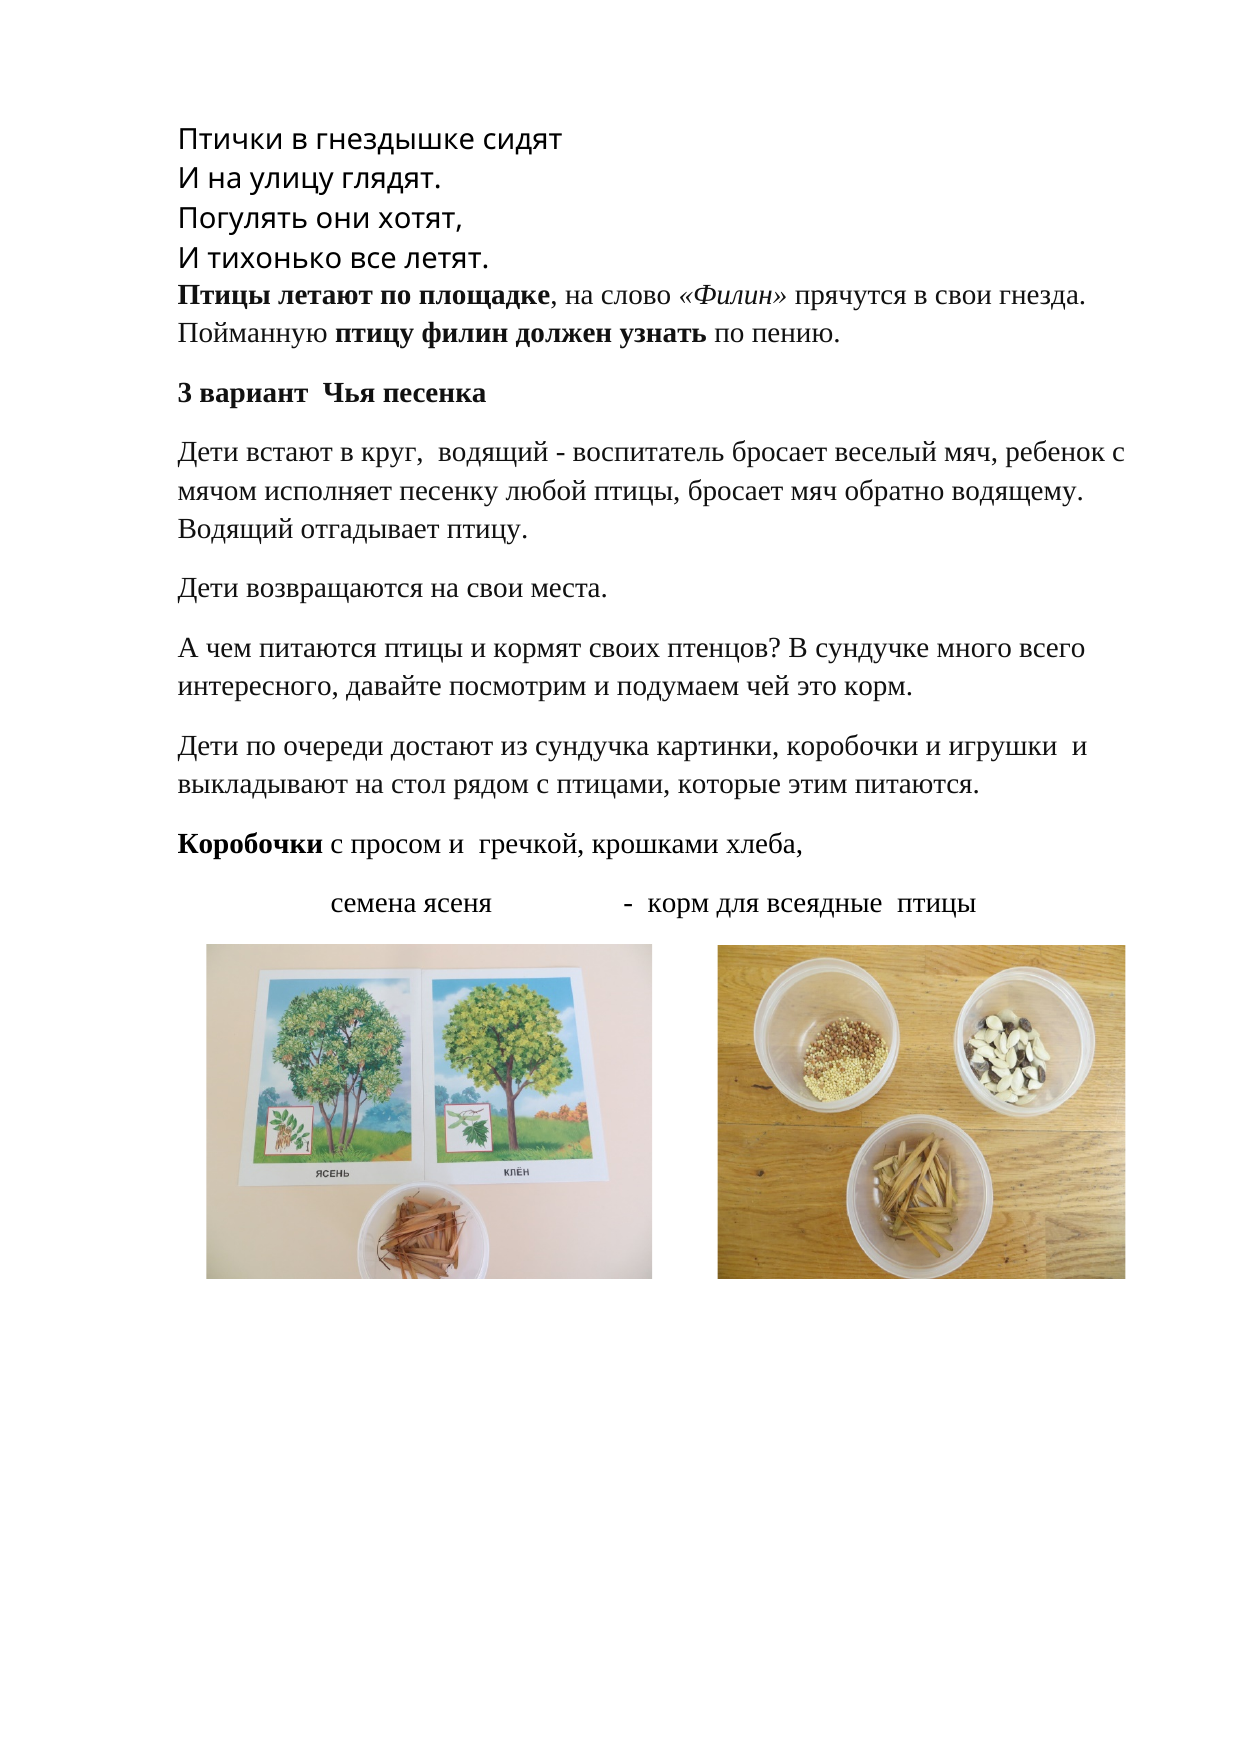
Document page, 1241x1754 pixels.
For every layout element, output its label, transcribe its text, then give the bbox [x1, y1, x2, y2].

picture [206, 944, 653, 1279]
text Коробочки с просом и гречкой, крошками хлеба, [177, 826, 1152, 859]
text Дети по очереди достают из сундучка картинки, коробочки и игрушки и выкладывают на стол рядом с птицами, которые этим питаются. [177, 728, 1152, 800]
text семена ясеня - корм для всеядные птицы [177, 885, 1152, 919]
text И на улицу глядят. [177, 158, 1152, 197]
text А чем питаются птицы и кормят своих птенцов? В сундучке много всего интересного, давайте посмотрим и подумаем чей это корм. [177, 630, 1152, 702]
text Дети возвращаются на свои места. [177, 571, 1152, 604]
text Птички в гнездышке сидят [177, 118, 1152, 158]
text И тихонько все летят. [177, 237, 1152, 277]
text Погулять они хотят, [177, 197, 1152, 237]
text 3 вариант Чья песенка [177, 375, 1152, 408]
text Птицы летают по площадке, на слово «Филин» прячутся в свои гнезда. Пойманную птицу филин должен узнать по пению. [177, 277, 1152, 349]
picture [717, 945, 1126, 1279]
text Дети встают в круг, водящий - воспитатель бросает веселый мяч, ребенок с мячом исполняет песенку любой птицы, бросает мяч обратно водящему. Водящий отгадывает птицу. [177, 434, 1152, 545]
